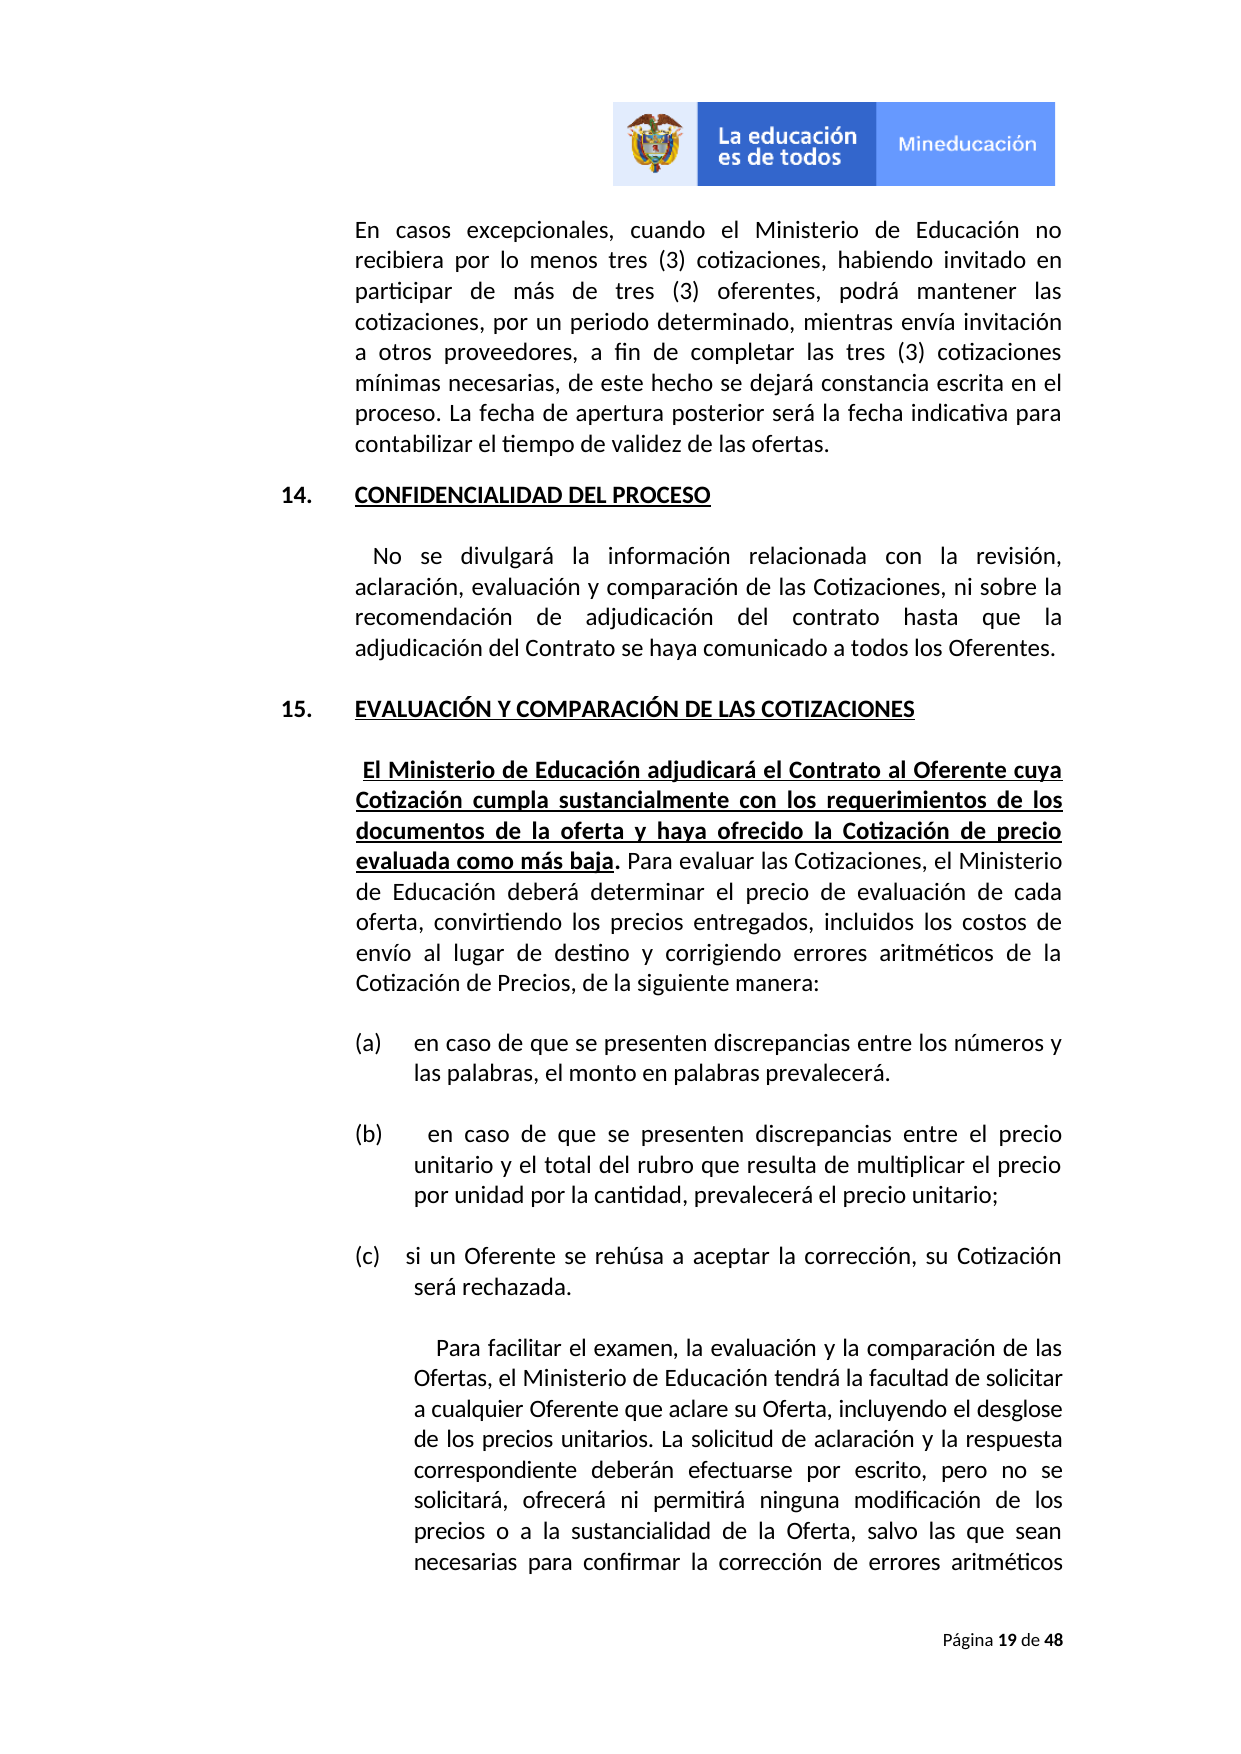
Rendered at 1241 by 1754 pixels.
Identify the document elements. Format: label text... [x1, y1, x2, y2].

picture [613, 102, 1056, 186]
list EVALUACIÓN Y COMPARACIÓN DE LAS COTIZACIONES [281, 693, 1063, 723]
list CONFIDENCIALIDAD DEL PROCESO [281, 479, 1063, 510]
text (c) si un Oferente se rehúsa a aceptar la corrección, su Cotización será rechazada. [354, 1240, 1063, 1301]
list El Ministerio de Educación adjudicará el Contrato al Oferente cuya Cotización cumpla sustancialmente con los requerimientos de los documentos de la oferta y haya ofrecido la Cotización de precio evaluada como más baja. Para evaluar las Cotizaciones, el Ministerio de Educación deberá determinar el precio de evaluación de cada oferta, convirtiendo los precios entregados, incluidos los costos de envío al lugar de destino y corrigiendo errores aritméticos de la Cotización de Precios, de la siguiente manera: [356, 812, 1063, 998]
list en caso de que se presenten discrepancias entre los números y las palabras, el monto en palabras prevalecerá. [354, 1027, 1063, 1088]
list En casos excepcionales, cuando el Ministerio de Educación no recibiera por lo menos tres (3) cotizaciones, habiendo invitado en participar de más de tres (3) oferentes, podrá mantener las cotizaciones, por un periodo determinado, mientras envía invitación a otros proveedores, a fin de completar las tres (3) cotizaciones mínimas necesarias, de este hecho se dejará constancia escrita en el proceso. La fecha de apertura posterior será la fecha indicativa para contabilizar el tiempo de validez de las ofertas. [207, 214, 1063, 458]
text (b) en caso de que se presenten discrepancias entre el precio unitario y el total del rubro que resulta de multiplicar el precio por unidad por la cantidad, prevalecerá el precio unitario; [354, 1118, 1063, 1210]
list El Ministerio de Educación adjudicará el Contrato al Oferente cuya Cotización cumpla sustancialmente con los requerimientos de los documentos de la oferta y haya ofrecido la Cotización de precio evaluada como más baja. Para evaluar las Cotizaciones, el Ministerio de Educación deberá determinar el precio de evaluación de cada oferta, convirtiendo los precios entregados, incluidos los costos de envío al lugar de destino y corrigiendo errores aritméticos de la Cotización de Precios, de la siguiente manera: [356, 754, 1063, 810]
list No se divulgará la información relacionada con la revisión, aclaración, evaluación y comparación de las Cotizaciones, ni sobre la recomendación de adjudicación del contrato hasta que la adjudicación del Contrato se haya comunicado a todos los Oferentes. [354, 540, 1063, 662]
